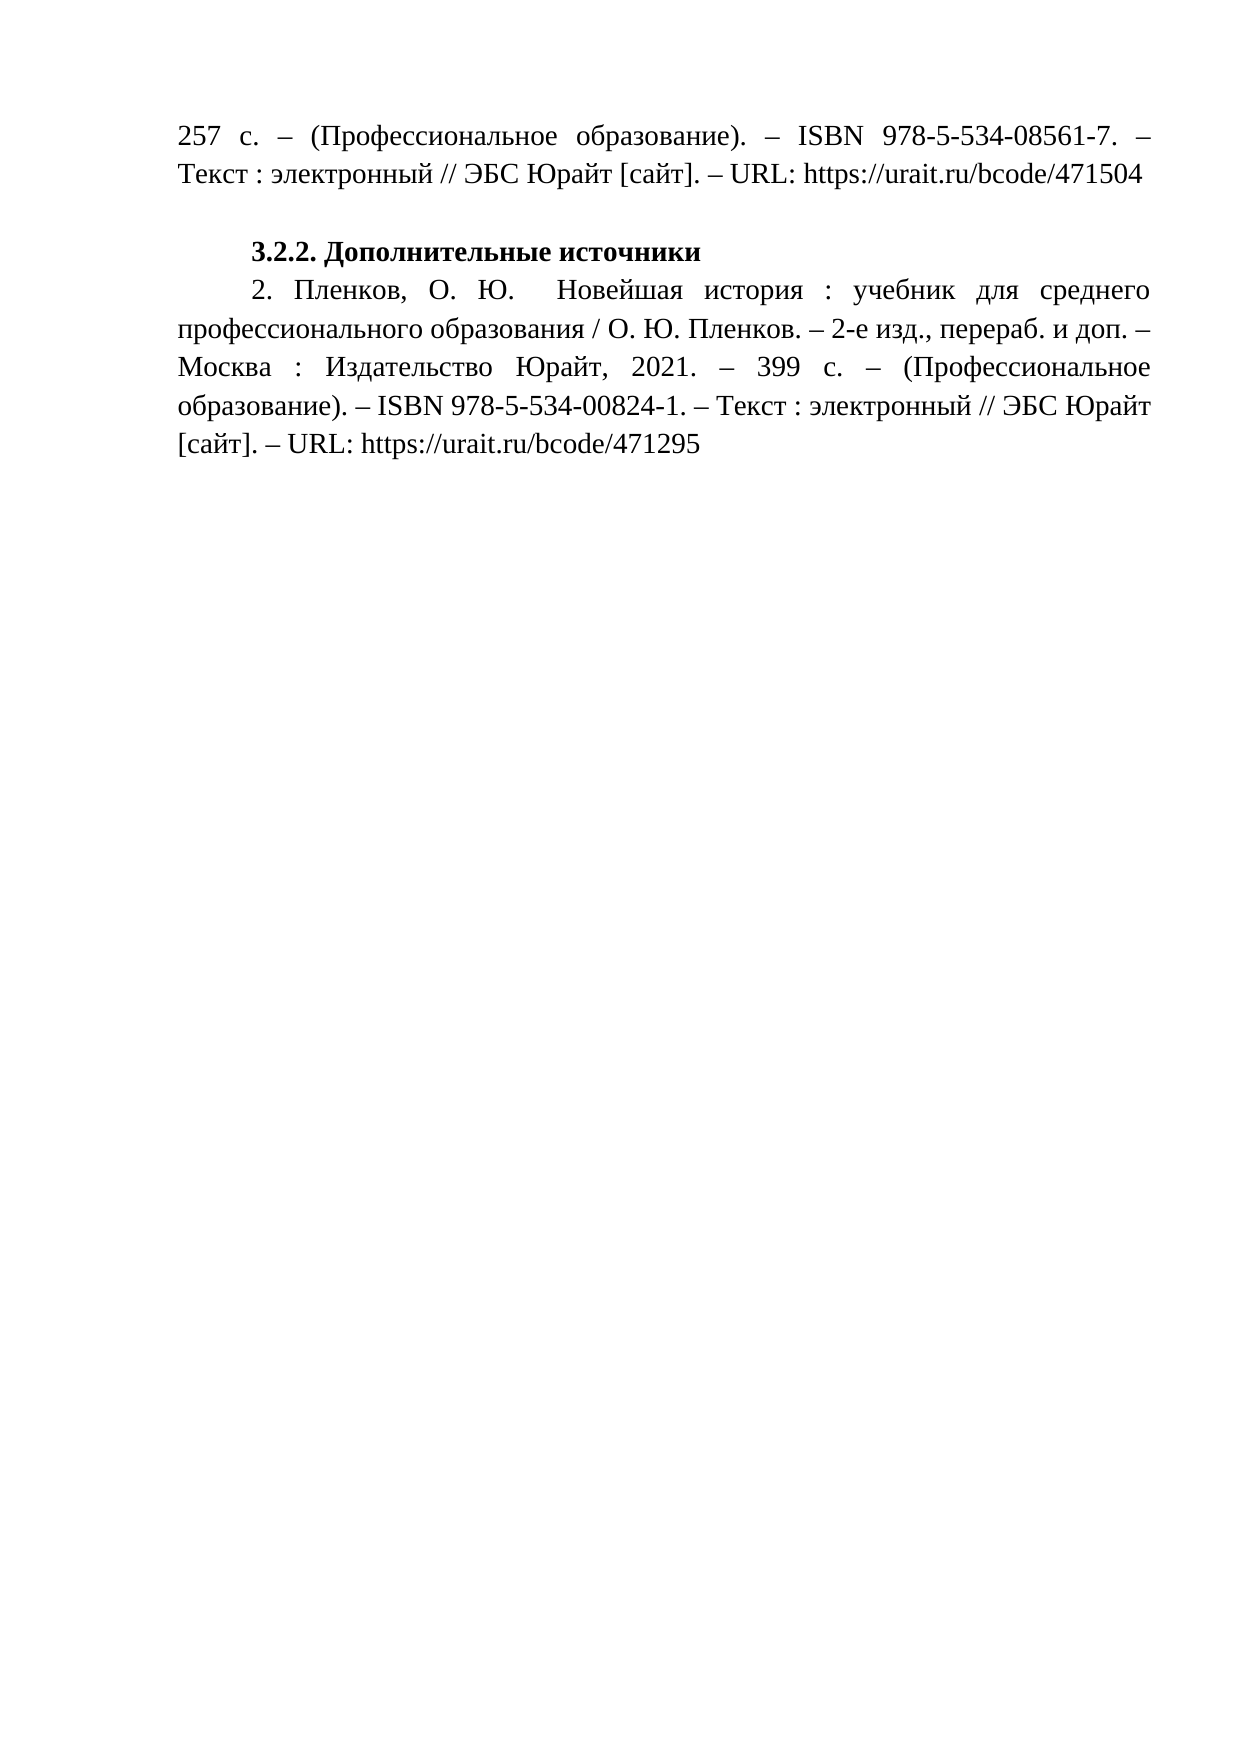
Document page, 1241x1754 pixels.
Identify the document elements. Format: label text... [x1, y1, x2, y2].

text 3.2.2. Дополнительные источники [177, 234, 1152, 267]
text 2. Пленков, О. Ю. Новейшая история : учебник для среднего профессионального образования / О. Ю. Пленков. – 2-е изд., перераб. и доп. – Москва : Издательство Юрайт, 2021. – 399 с. – (Профессиональное образование). – ISBN 978-5-534-00824-1. – Текст : электронный // ЭБС Юрайт [сайт]. – URL: https://urait.ru/bcode/471295 [177, 272, 1152, 460]
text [177, 118, 1152, 190]
